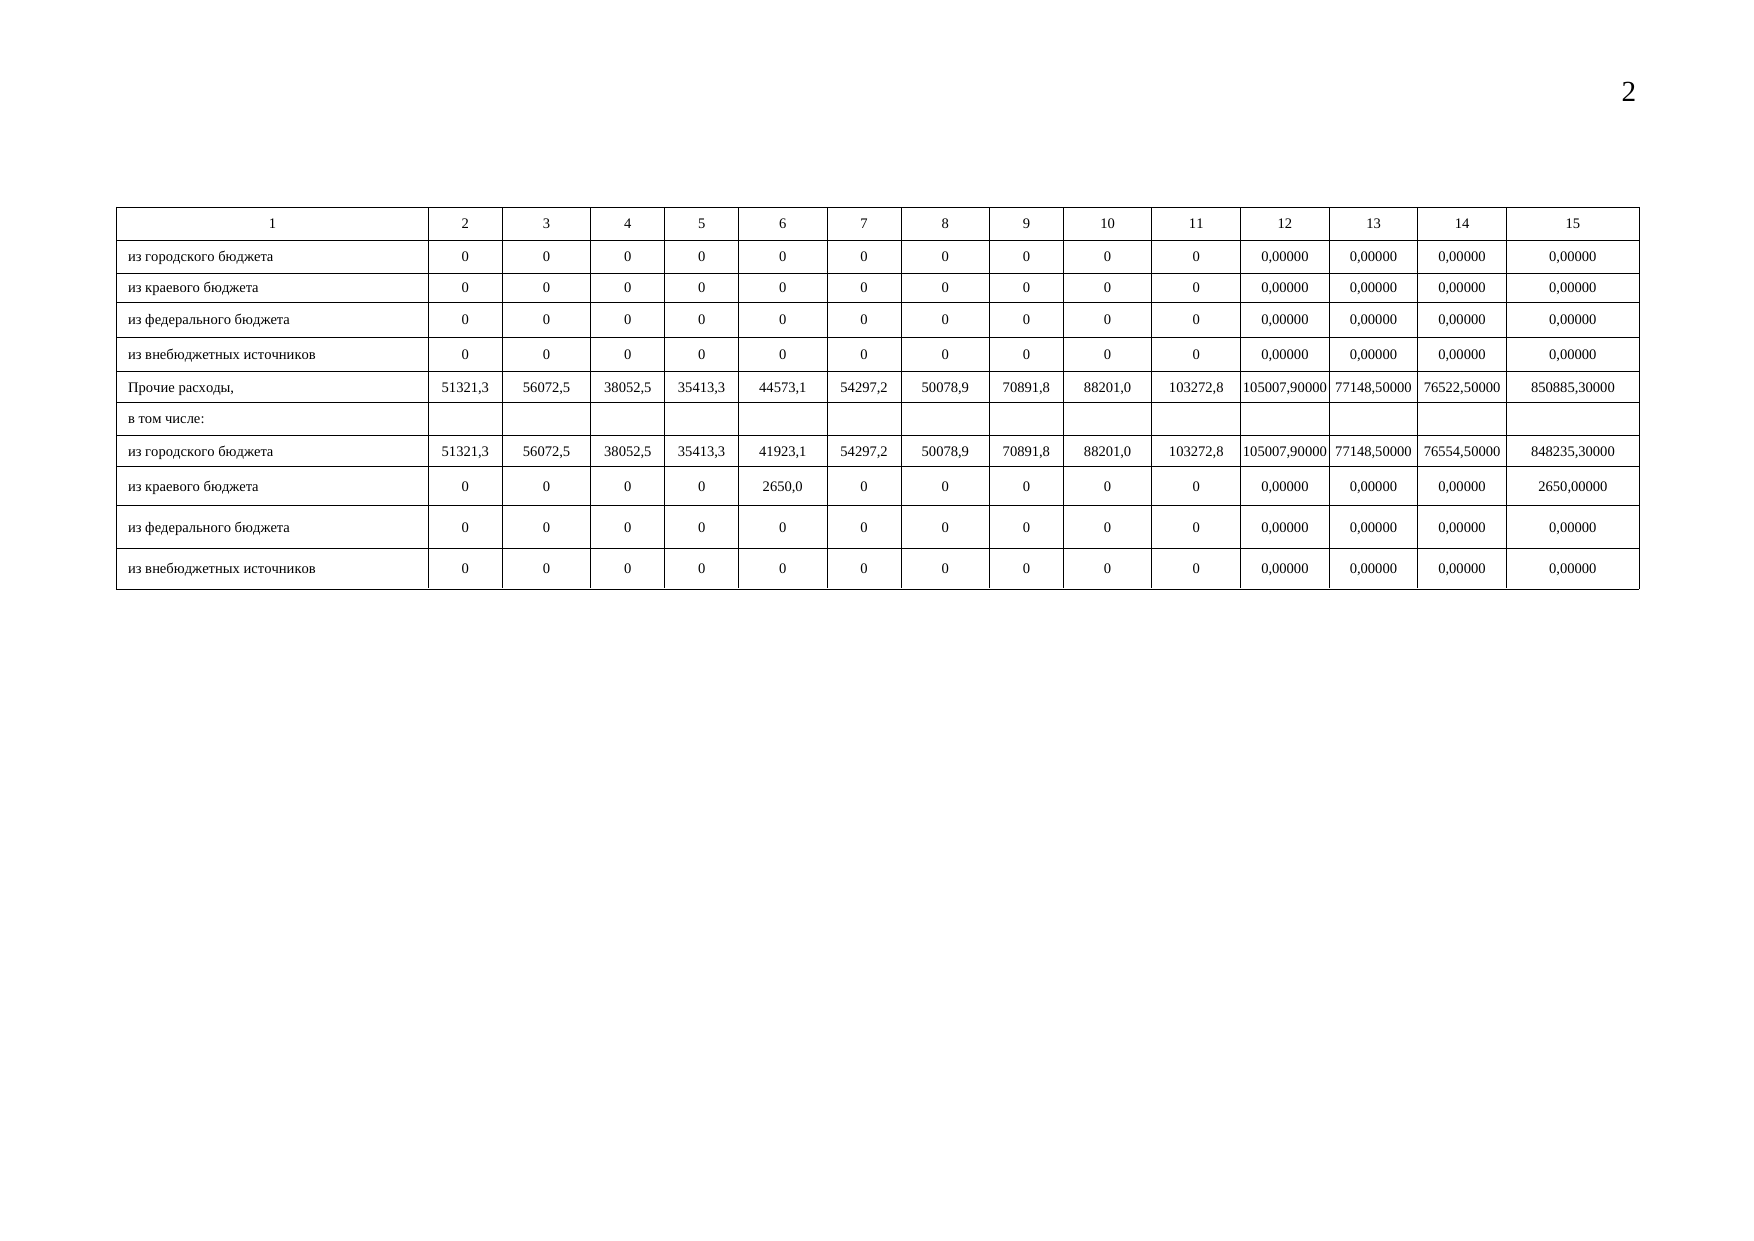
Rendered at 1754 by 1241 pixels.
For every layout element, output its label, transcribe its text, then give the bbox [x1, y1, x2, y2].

table_cell 0,00000 [1241, 338, 1329, 371]
table_cell 0 [503, 241, 590, 272]
table_cell 77148,50000 [1330, 436, 1417, 466]
table_cell 0 [591, 241, 664, 272]
table_cell 51321,3 [429, 372, 502, 402]
table_cell 0 [591, 506, 664, 548]
table_cell 0,00000 [1418, 506, 1506, 548]
table_cell 0 [1152, 241, 1240, 272]
table_cell [828, 403, 901, 435]
table_cell 2650,00000 [1507, 467, 1639, 505]
table_cell 0 [902, 241, 989, 272]
table_cell 0 [665, 338, 738, 371]
table_cell 0 [739, 303, 827, 336]
table_cell 103272,8 [1152, 372, 1240, 402]
table_cell из городского бюджета [117, 241, 428, 272]
table_header 14 [1418, 208, 1506, 239]
table_cell 0 [828, 303, 901, 336]
table_cell 0,00000 [1241, 274, 1329, 302]
table_cell [1241, 403, 1329, 435]
table_cell 0,00000 [1241, 241, 1329, 272]
table_cell 56072,5 [503, 436, 590, 466]
table_header 6 [739, 208, 827, 239]
table_cell 0,00000 [1241, 467, 1329, 505]
table_cell 0 [1064, 303, 1151, 336]
table_cell 0 [503, 549, 590, 588]
table_cell 38052,5 [591, 372, 664, 402]
table_cell 50078,9 [902, 372, 989, 402]
table_cell 0 [665, 467, 738, 505]
table_cell 0 [902, 506, 989, 548]
table_cell [902, 403, 989, 435]
table_header 1 [117, 208, 428, 239]
table_cell [1418, 403, 1506, 435]
table_cell 0,00000 [1507, 549, 1639, 588]
table_cell 0 [429, 467, 502, 505]
table_cell 0 [828, 467, 901, 505]
table_cell из внебюджетных источников [117, 338, 428, 371]
table_cell 0 [902, 338, 989, 371]
table_cell 0 [665, 549, 738, 588]
table_cell 0,00000 [1330, 506, 1417, 548]
table_cell 0 [1152, 506, 1240, 548]
table_cell [591, 403, 664, 435]
table_cell 0 [1152, 467, 1240, 505]
table_cell [1064, 403, 1151, 435]
table_cell 0 [990, 506, 1063, 548]
table_cell 0 [828, 506, 901, 548]
table_cell 0,00000 [1330, 549, 1417, 588]
table_cell [665, 403, 738, 435]
table_cell 0 [503, 467, 590, 505]
table_cell 0 [1064, 338, 1151, 371]
table_cell 0 [902, 303, 989, 336]
table_cell 0,00000 [1418, 549, 1506, 588]
table_cell 0 [591, 303, 664, 336]
table_cell 0 [429, 506, 502, 548]
table_cell [1330, 403, 1417, 435]
table_header 2 [429, 208, 502, 239]
table_cell 0,00000 [1507, 338, 1639, 371]
table_cell 0,00000 [1507, 274, 1639, 302]
table_cell 0,00000 [1241, 303, 1329, 336]
table_cell 0 [1064, 467, 1151, 505]
table_cell 0 [591, 274, 664, 302]
table_cell 0 [429, 549, 502, 588]
table_cell 0 [902, 467, 989, 505]
table_cell 54297,2 [828, 372, 901, 402]
table_cell 0 [739, 274, 827, 302]
table_cell 0 [1152, 549, 1240, 588]
table_cell из городского бюджета [117, 436, 428, 466]
table_cell 70891,8 [990, 372, 1063, 402]
table_cell 76522,50000 [1418, 372, 1506, 402]
table_cell 56072,5 [503, 372, 590, 402]
table_cell [429, 403, 502, 435]
table_cell 35413,3 [665, 436, 738, 466]
table_cell 0 [1064, 549, 1151, 588]
table_cell 0 [902, 549, 989, 588]
table_header 11 [1152, 208, 1240, 239]
table_cell 105007,90000 [1241, 436, 1329, 466]
table_cell 0,00000 [1241, 549, 1329, 588]
table_cell 0 [828, 338, 901, 371]
table_cell 0,00000 [1241, 506, 1329, 548]
table_cell 0 [739, 241, 827, 272]
table_cell 0 [990, 338, 1063, 371]
table_cell 0,00000 [1330, 467, 1417, 505]
table_cell 0 [990, 549, 1063, 588]
table_header 3 [503, 208, 590, 239]
table_cell 0,00000 [1418, 274, 1506, 302]
table_header 13 [1330, 208, 1417, 239]
table_cell 0 [739, 506, 827, 548]
table_cell 0 [1152, 303, 1240, 336]
table_cell 0 [665, 303, 738, 336]
table_cell 77148,50000 [1330, 372, 1417, 402]
table_cell 850885,30000 [1507, 372, 1639, 402]
table_cell 0,00000 [1507, 303, 1639, 336]
table_cell 0 [1152, 274, 1240, 302]
table_cell 0 [591, 467, 664, 505]
table_cell 0,00000 [1418, 241, 1506, 272]
table_cell 0,00000 [1418, 303, 1506, 336]
table_cell 0 [739, 549, 827, 588]
table_cell 0 [990, 274, 1063, 302]
table_cell 0 [990, 303, 1063, 336]
table_cell 0,00000 [1418, 467, 1506, 505]
table_cell 0 [1064, 241, 1151, 272]
table_cell 44573,1 [739, 372, 827, 402]
table_cell 0 [828, 241, 901, 272]
table_cell 0 [503, 274, 590, 302]
table_cell [503, 403, 590, 435]
table_header 8 [902, 208, 989, 239]
table_cell 41923,1 [739, 436, 827, 466]
table_cell 103272,8 [1152, 436, 1240, 466]
table_cell 0,00000 [1418, 338, 1506, 371]
table_cell 54297,2 [828, 436, 901, 466]
table_cell 88201,0 [1064, 372, 1151, 402]
table_cell из краевого бюджета [117, 274, 428, 302]
table_cell 0,00000 [1330, 274, 1417, 302]
table_cell 0 [828, 274, 901, 302]
table_cell из федерального бюджета [117, 506, 428, 548]
table_cell 105007,90000 [1241, 372, 1329, 402]
table_cell 0,00000 [1507, 241, 1639, 272]
table_header 9 [990, 208, 1063, 239]
table_cell 70891,8 [990, 436, 1063, 466]
table_cell из федерального бюджета [117, 303, 428, 336]
table_header 15 [1507, 208, 1639, 239]
table_cell 0,00000 [1507, 506, 1639, 548]
table_cell [739, 403, 827, 435]
table_cell 35413,3 [665, 372, 738, 402]
table_cell 0 [828, 549, 901, 588]
table_cell 0 [665, 241, 738, 272]
table_header 10 [1064, 208, 1151, 239]
table_cell 0 [503, 338, 590, 371]
table_cell 0,00000 [1330, 303, 1417, 336]
table_cell 0 [1152, 338, 1240, 371]
table_cell 0 [1064, 506, 1151, 548]
table_cell 38052,5 [591, 436, 664, 466]
table_cell [990, 403, 1063, 435]
table_cell Прочие расходы, [117, 372, 428, 402]
table_cell 0 [429, 338, 502, 371]
table_cell 0 [990, 467, 1063, 505]
table_cell из внебюджетных источников [117, 549, 428, 588]
table_cell 0 [990, 241, 1063, 272]
table_cell 88201,0 [1064, 436, 1151, 466]
table_header 5 [665, 208, 738, 239]
table_cell [1152, 403, 1240, 435]
table_cell 76554,50000 [1418, 436, 1506, 466]
table_cell из краевого бюджета [117, 467, 428, 505]
table_header 7 [828, 208, 901, 239]
table_cell 0 [739, 338, 827, 371]
table_cell 0,00000 [1330, 241, 1417, 272]
table_cell 0 [902, 274, 989, 302]
table_cell 0 [429, 274, 502, 302]
table_cell [1507, 403, 1639, 435]
table_cell 0 [429, 241, 502, 272]
table_cell 2650,0 [739, 467, 827, 505]
table_cell 51321,3 [429, 436, 502, 466]
table_cell 0 [665, 274, 738, 302]
table_cell 0 [665, 506, 738, 548]
table_header 4 [591, 208, 664, 239]
table_cell в том числе: [117, 403, 428, 435]
table_cell 50078,9 [902, 436, 989, 466]
table_cell 0 [503, 506, 590, 548]
table_cell 0 [591, 338, 664, 371]
table_cell 0,00000 [1330, 338, 1417, 371]
table_cell 848235,30000 [1507, 436, 1639, 466]
table_header 12 [1241, 208, 1329, 239]
table_cell 0 [503, 303, 590, 336]
table_cell 0 [429, 303, 502, 336]
table_cell 0 [591, 549, 664, 588]
table_cell 0 [1064, 274, 1151, 302]
